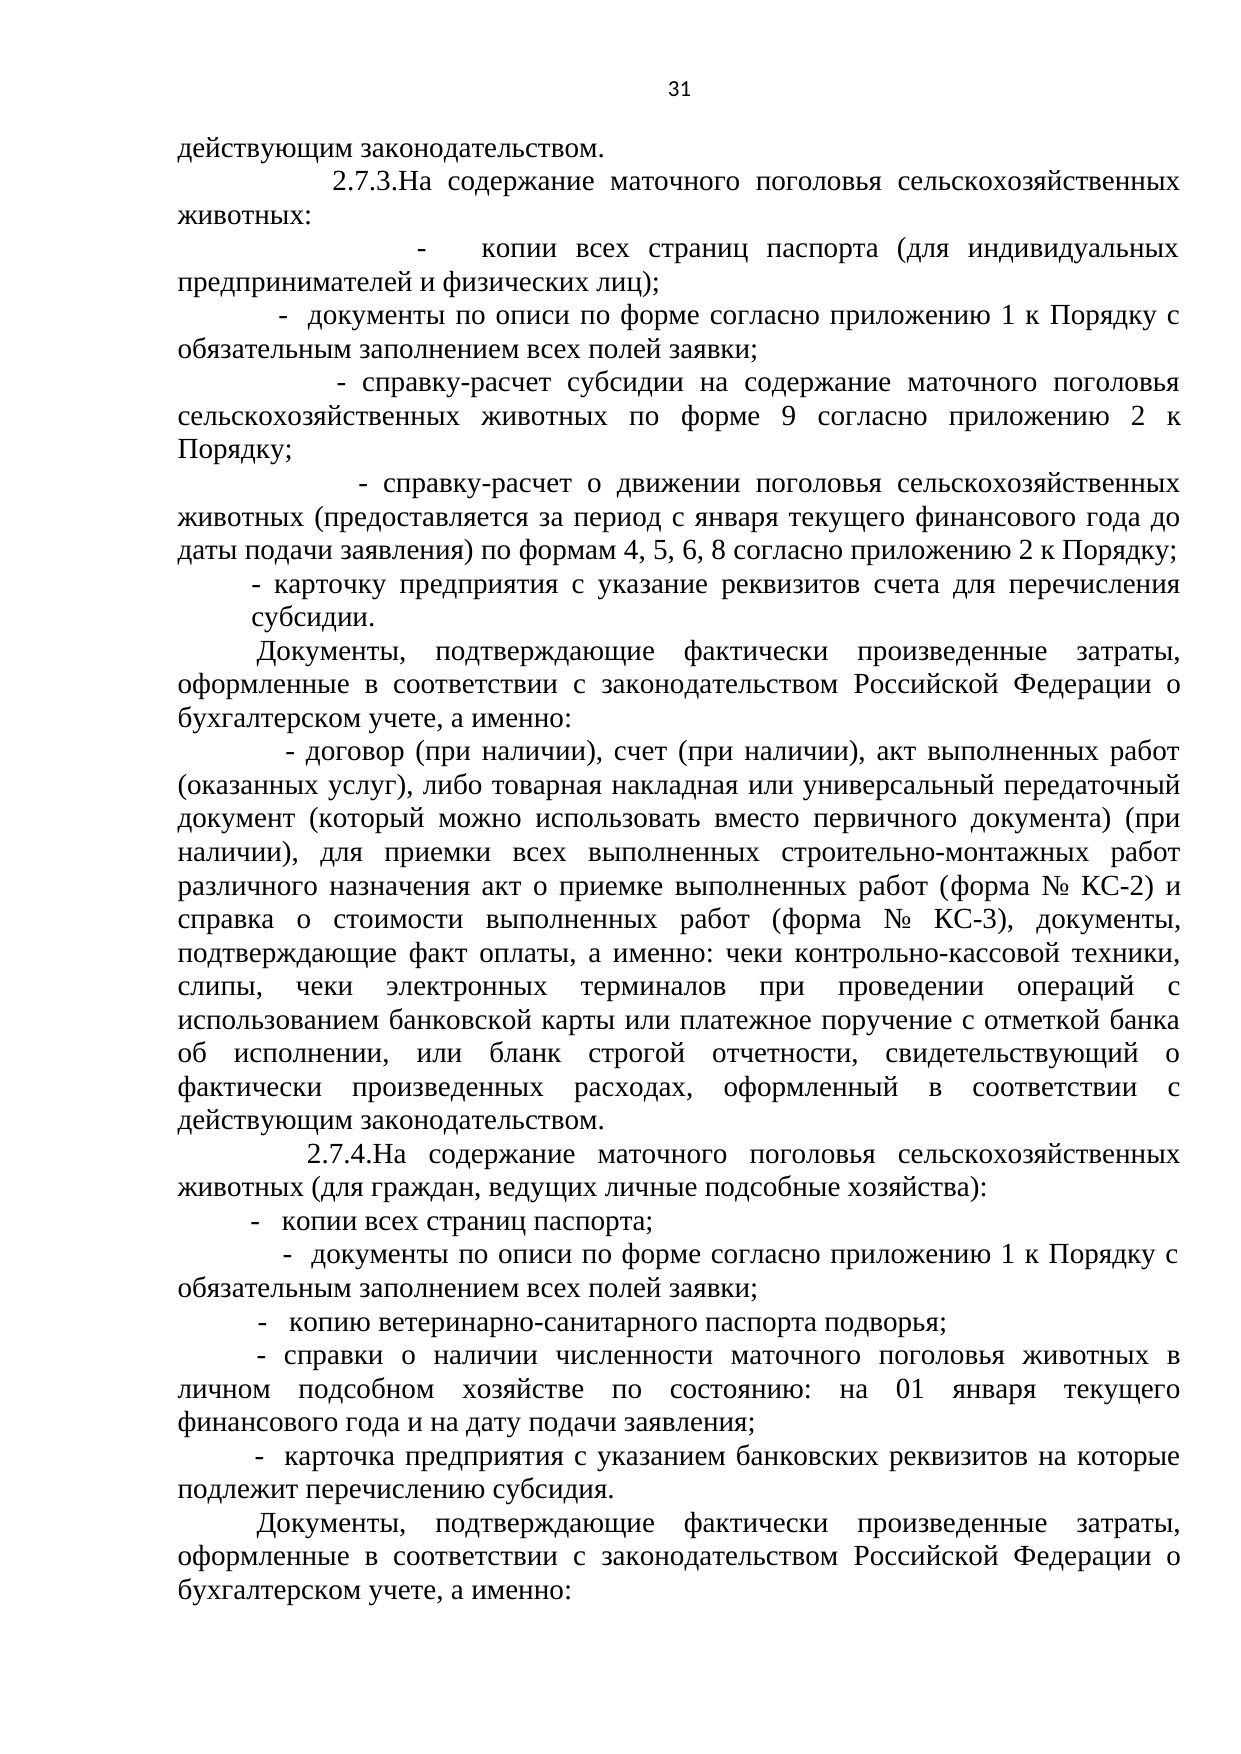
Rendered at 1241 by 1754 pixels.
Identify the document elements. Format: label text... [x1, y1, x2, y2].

text - карточка предприятия с указанием банковских реквизитов на которые подлежит перечислению субсидия. [177, 1438, 1181, 1505]
text - справку-расчет о движении поголовья сельскохозяйственных животных (предоставляется за период с января текущего финансового года до даты подачи заявления) по формам 4, 5, 6, 8 согласно приложению 2 к Порядку; [177, 465, 1181, 566]
text - документы по описи по форме согласно приложению 1 к Порядку с обязательным заполнением всех полей заявки; [177, 1237, 1181, 1304]
text 2.7.3.На содержание маточного поголовья сельскохозяйственных животных: [177, 163, 1181, 230]
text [177, 130, 1181, 163]
text Документы, подтверждающие фактически произведенные затраты, оформленные в соответствии с законодательством Российской Федерации о бухгалтерском учете, а именно: [177, 1505, 1181, 1606]
text Документы, подтверждающие фактически произведенные затраты, оформленные в соответствии с законодательством Российской Федерации о бухгалтерском учете, а именно: [177, 633, 1181, 733]
text - справку-расчет субсидии на содержание маточного поголовья сельскохозяйственных животных по форме 9 согласно приложению 2 к Порядку; [177, 364, 1181, 465]
text 2.7.4.На содержание маточного поголовья сельскохозяйственных животных (для граждан, ведущих личные подсобные хозяйства): [177, 1136, 1181, 1203]
text - справки о наличии численности маточного поголовья животных в личном подсобном хозяйстве по состоянию: на 01 января текущего финансового года и на дату подачи заявления; [177, 1337, 1181, 1438]
text - копии всех страниц паспорта; [177, 1203, 1181, 1237]
text - документы по описи по форме согласно приложению 1 к Порядку с обязательным заполнением всех полей заявки; [177, 297, 1181, 364]
text - карточку предприятия с указание реквизитов счета для перечисления субсидии. [251, 566, 1181, 633]
text - копию ветеринарно-санитарного паспорта подворья; [177, 1304, 1181, 1337]
text - копии всех страниц паспорта (для индивидуальных предпринимателей и физических лиц); [177, 230, 1181, 297]
